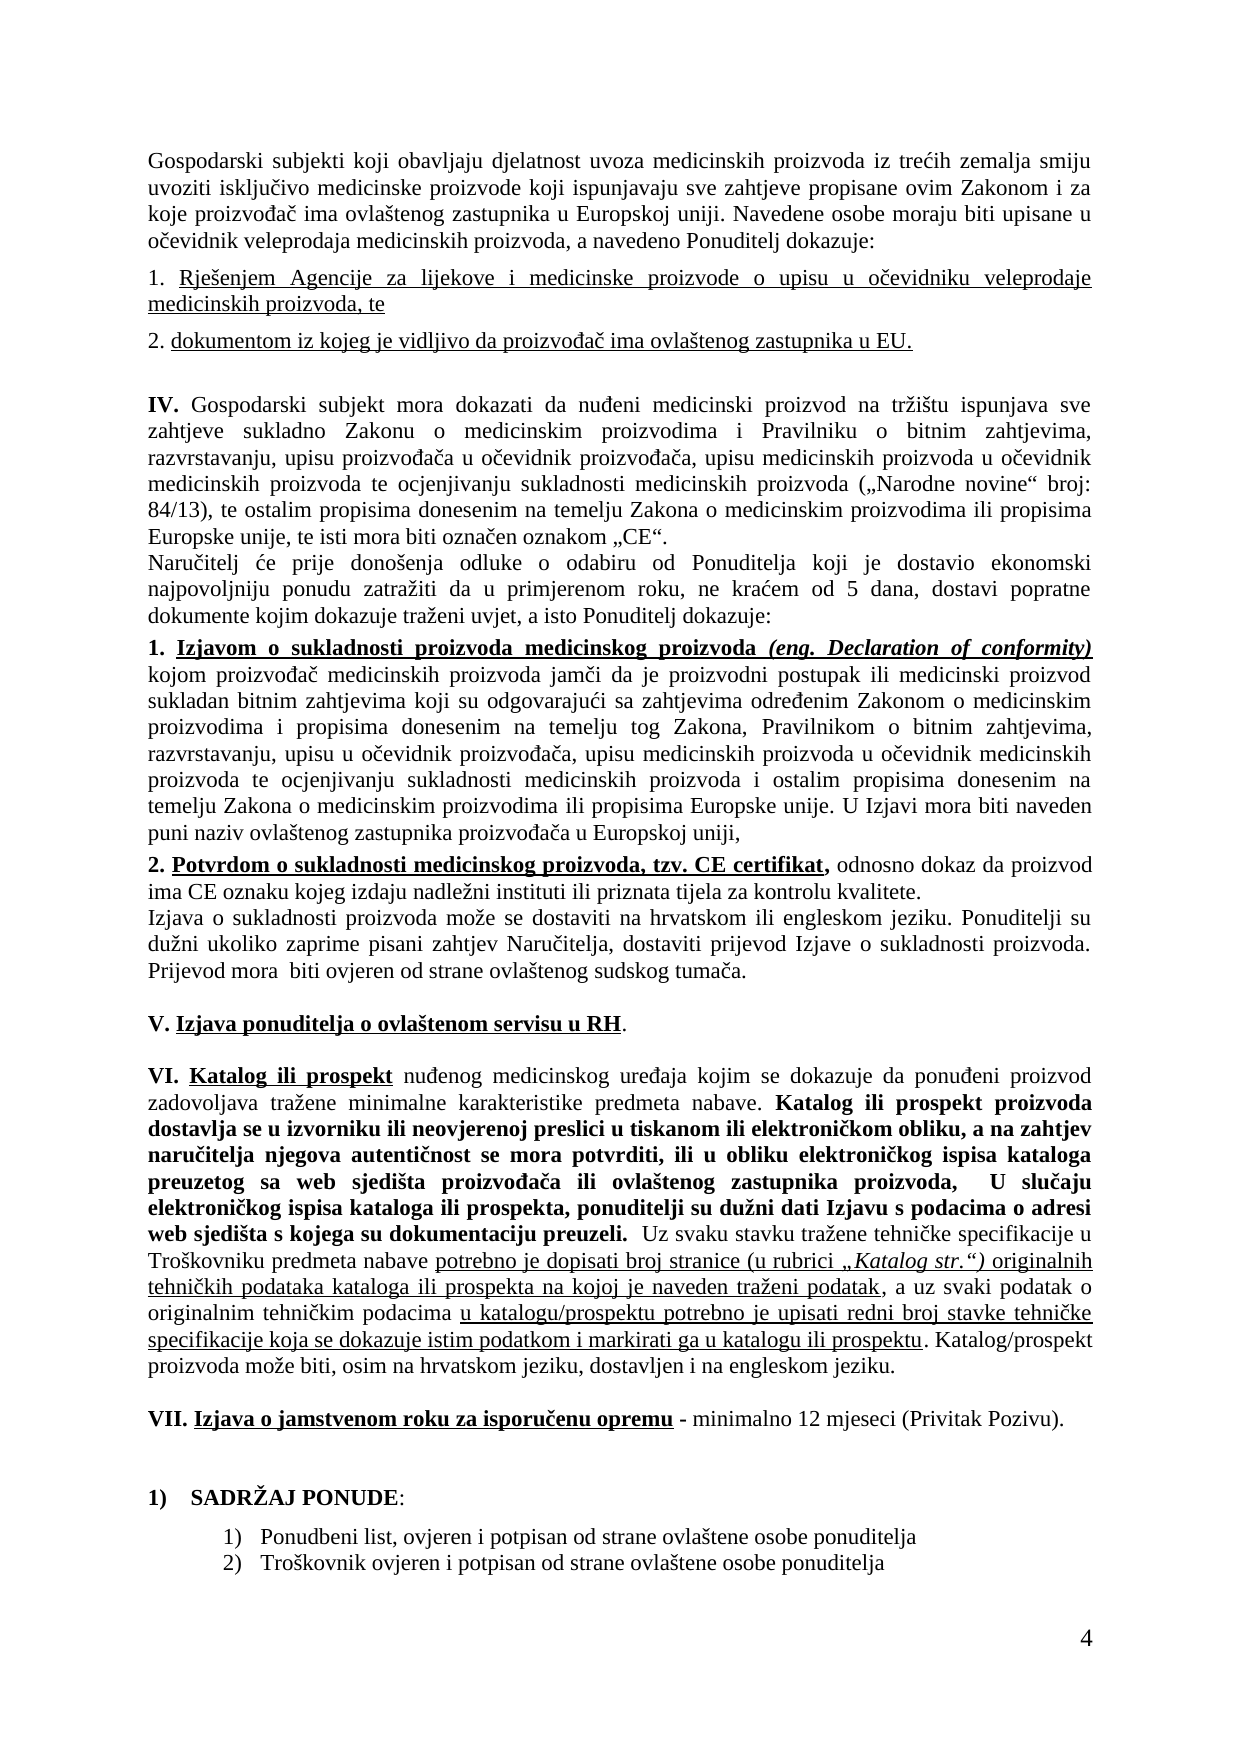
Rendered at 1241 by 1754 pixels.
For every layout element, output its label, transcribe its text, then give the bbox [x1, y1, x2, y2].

text 1. Izjavom o sukladnosti proizvoda medicinskog proizvoda (eng. Declaration of conformity) kojom proizvođač medicinskih proizvoda jamči da je proizvodni postupak ili medicinski proizvod sukladan bitnim zahtjevima koji su odgovarajući sa zahtjevima određenim Zakonom o medicinskim proizvodima i propisima donesenim na temelju tog Zakona, Pravilnikom o bitnim zahtjevima, razvrstavanju, upisu u očevidnik proizvođača, upisu medicinskih proizvoda u očevidnik medicinskih proizvoda te ocjenjivanju sukladnosti medicinskih proizvoda i ostalim propisima donesenim na temelju Zakona o medicinskim proizvodima ili propisima Europske unije. U Izjavi mora biti naveden puni naziv ovlaštenog zastupnika proizvođača u Europskoj uniji, [148, 634, 1093, 845]
text Naručitelj će prije donošenja odluke o odabiru od Ponuditelja koji je dostavio ekonomski najpovoljniju ponudu zatražiti da u primjerenom roku, ne kraćem od 5 dana, dostavi popratne dokumente kojim dokazuje traženi uvjet, a isto Ponuditelj dokazuje: [148, 549, 1093, 628]
text Gospodarski subjekti koji obavljaju djelatnost uvoza medicinskih proizvoda iz trećih zemalja smiju uvoziti isključivo medicinske proizvode koji ispunjavaju sve zahtjeve propisane ovim Zakonom i za koje proizvođač ima ovlaštenog zastupnika u Europskoj uniji. Navedene osobe moraju biti upisane u očevidnik veleprodaja medicinskih proizvoda, a navedeno Ponuditelj dokazuje: [148, 148, 1093, 253]
text V. Izjava ponuditelja o ovlaštenom servisu u RH. [148, 1009, 1093, 1036]
text Izjava o sukladnosti proizvoda može se dostaviti na hrvatskom ili engleskom jeziku. Ponuditelji su dužni ukoliko zaprime pisani zahtjev Naručitelja, dostaviti prijevod Izjave o sukladnosti proizvoda. Prijevod mora biti ovjeren od strane ovlaštenog sudskog tumača. [148, 904, 1093, 983]
list Ponudbeni list, ovjeren i potpisan od strane ovlaštene osobe ponuditelja [223, 1523, 1093, 1549]
text 1. Rješenjem Agencije za lijekove i medicinske proizvode o upisu u očevidniku veleprodaje medicinskih proizvoda, te [148, 264, 1093, 317]
text IV. Gospodarski subjekt mora dokazati da nuđeni medicinski proizvod na tržištu ispunjava sve zahtjeve sukladno Zakonu o medicinskim proizvodima i Pravilniku o bitnim zahtjevima, razvrstavanju, upisu proizvođača u očevidnik proizvođača, upisu medicinskih proizvoda u očevidnik medicinskih proizvoda te ocjenjivanju sukladnosti medicinskih proizvoda („Narodne novine“ broj: 84/13), te ostalim propisima donesenim na temelju Zakona o medicinskim proizvodima ili propisima Europske unije, te isti mora biti označen oznakom „CE“. [148, 391, 1093, 549]
list SADRŽAJ PONUDE: [148, 1484, 1093, 1510]
text 2. dokumentom iz kojeg je vidljivo da proizvođač ima ovlaštenog zastupnika u EU. [148, 327, 1093, 354]
text 2. Potvrdom o sukladnosti medicinskog proizvoda, tzv. CE certifikat, odnosno dokaz da proizvod ima CE oznaku kojeg izdaju nadležni instituti ili priznata tijela za kontrolu kvalitete. [148, 851, 1093, 904]
text VII. Izjava o jamstvenom roku za isporučenu opremu - minimalno 12 mjeseci (Privitak Pozivu). [148, 1405, 1093, 1431]
list Troškovnik ovjeren i potpisan od strane ovlaštene osobe ponuditelja [223, 1549, 1093, 1576]
text VI. Katalog ili prospekt nuđenog medicinskog uređaja kojim se dokazuje da ponuđeni proizvod zadovoljava tražene minimalne karakteristike predmeta nabave. Katalog ili prospekt proizvoda dostavlja se u izvorniku ili neovjerenoj preslici u tiskanom ili elektroničkom obliku, a na zahtjev naručitelja njegova autentičnost se mora potvrditi, ili u obliku elektroničkog ispisa kataloga preuzetog sa web sjedišta proizvođača ili ovlaštenog zastupnika proizvoda, U slučaju elektroničkog ispisa kataloga ili prospekta, ponuditelji su dužni dati Izjavu s podacima o adresi web sjedišta s kojega su dokumentaciju preuzeli. Uz svaku stavku tražene tehničke specifikacije u Troškovniku predmeta nabave potrebno je dopisati broj stranice (u rubrici „Katalog str.“) originalnih tehničkih podataka kataloga ili prospekta na kojoj je naveden traženi podatak, a uz svaki podatak o originalnim tehničkim podacima u katalogu/prospektu potrebno je upisati redni broj stavke tehničke specifikacije koja se dokazuje istim podatkom i markirati ga u katalogu ili prospektu. Katalog/prospekt proizvoda može biti, osim na hrvatskom jeziku, dostavljen i na engleskom jeziku. [148, 1062, 1093, 1378]
